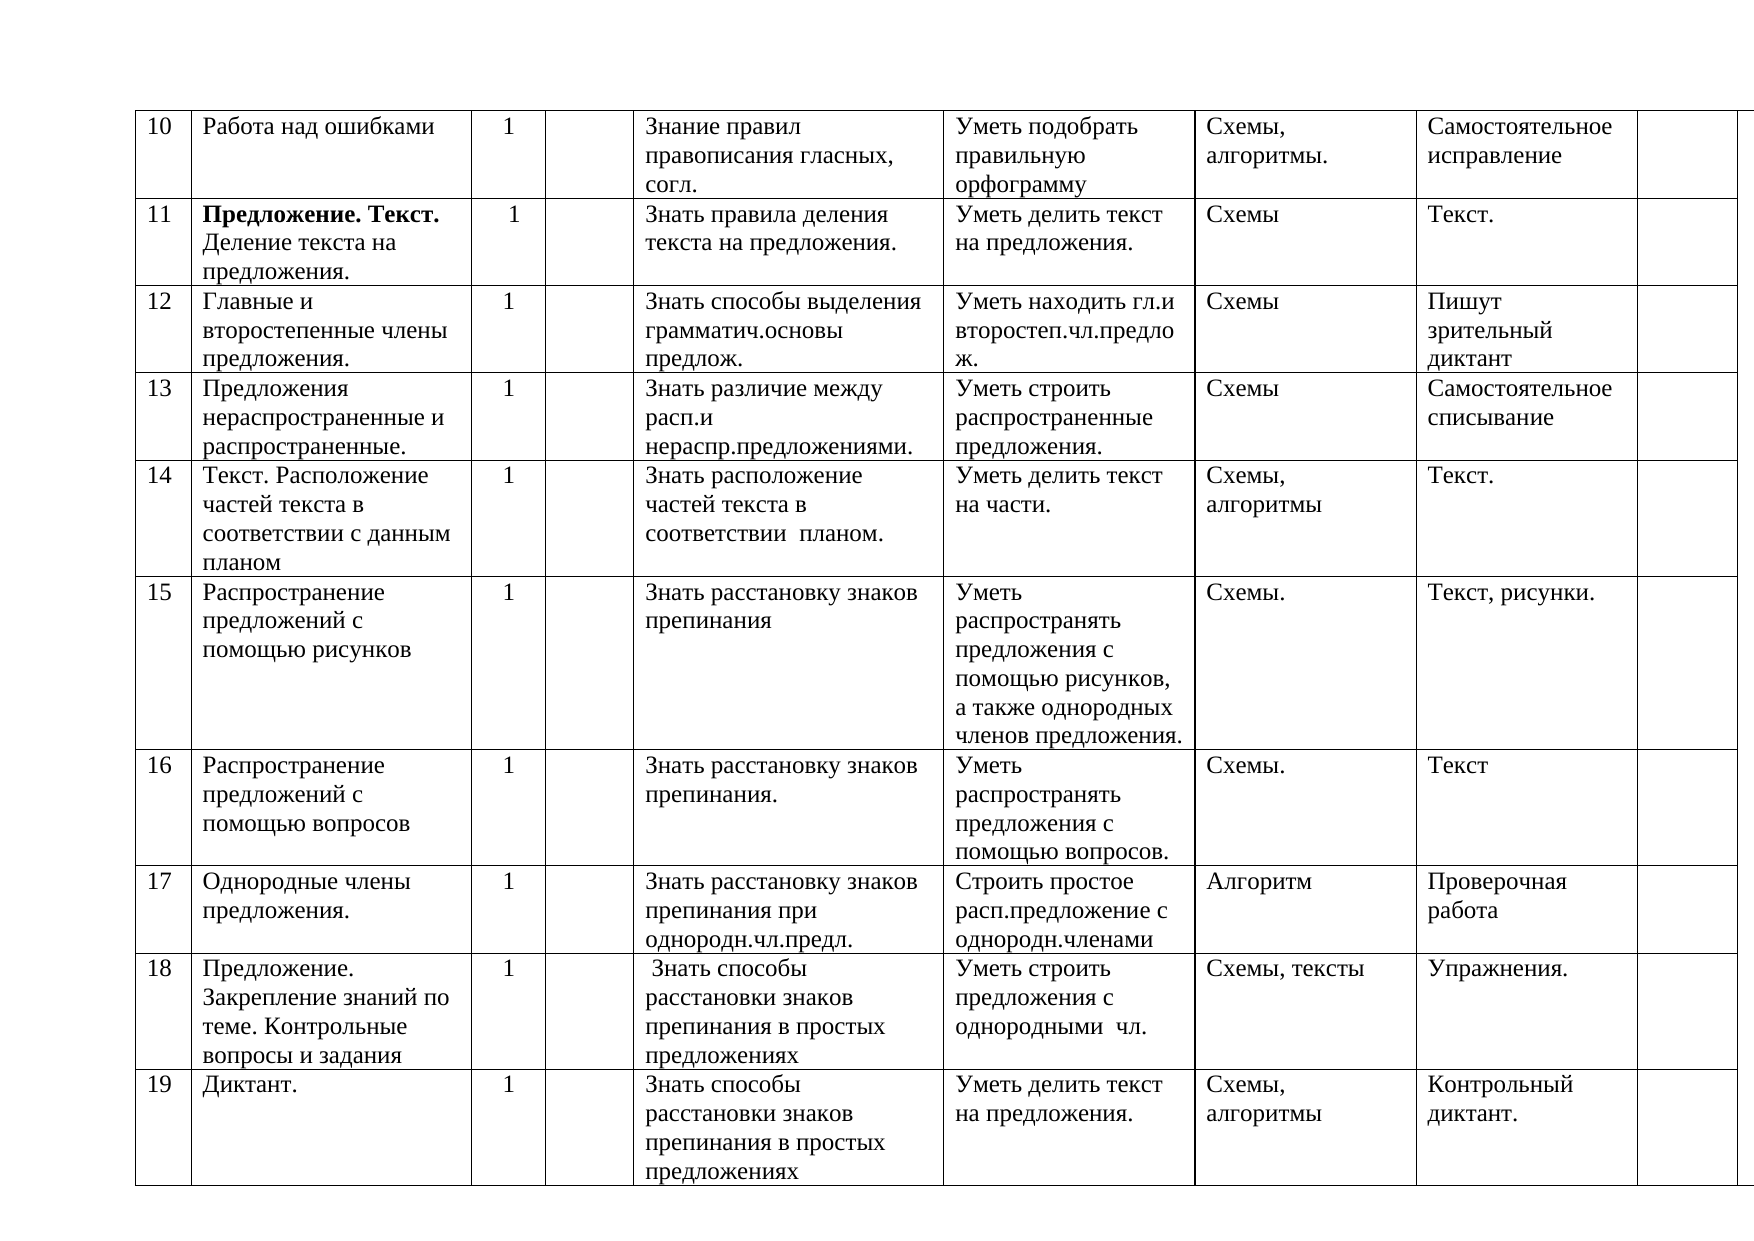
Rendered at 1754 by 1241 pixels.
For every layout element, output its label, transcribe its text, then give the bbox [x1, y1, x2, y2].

table_cell Строить простое расп.предложение с однородн.членами [944, 866, 1194, 952]
table_cell 19 [136, 1070, 191, 1184]
table_cell Текст [1417, 750, 1637, 865]
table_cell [634, 111, 943, 198]
table_cell Знать различие между расп.и нераспр.предложениями. [634, 373, 943, 459]
table_cell 1 [472, 373, 545, 459]
table_cell Уметь делить текст на части. [944, 461, 1194, 576]
table_cell Схемы, алгоритмы [1196, 461, 1416, 576]
table_cell Схемы [1196, 199, 1416, 285]
table_cell Самостоятельное исправление [1417, 111, 1637, 198]
table_cell Уметь строить распространенные предложения. [944, 373, 1194, 459]
table_cell Однородные члены предложения. [192, 866, 471, 952]
table_cell Упражнения. [1417, 954, 1637, 1068]
table_cell [546, 866, 633, 952]
table_cell Работа над ошибками [192, 111, 471, 198]
table_cell 16 [136, 750, 191, 865]
table_cell 1 [472, 111, 545, 198]
table_cell Распространение предложений с помощью вопросов [192, 750, 471, 865]
table_cell 1 [472, 286, 545, 372]
table_cell Самостоятельное списывание [1417, 373, 1637, 459]
table_cell Знать расстановку знаков препинания. [634, 750, 943, 865]
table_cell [634, 954, 943, 1068]
table_cell Уметь распространять предложения с помощью рисунков, а также однородных членов предложения. [944, 577, 1194, 749]
table_cell [546, 577, 633, 749]
table_cell [546, 750, 633, 865]
table_cell Предложения нераспространенные и распространенные. [192, 373, 471, 459]
table_cell [1638, 954, 1737, 1068]
table_cell [546, 461, 633, 576]
table_cell [546, 111, 633, 198]
table_cell Предложение. Закрепление знаний по теме. Контрольные вопросы и задания [192, 954, 471, 1068]
table_cell Схемы. [1196, 750, 1416, 865]
table_cell Уметь находить гл.и второстеп.чл.предлож. [944, 286, 1194, 372]
table_cell 15 [136, 577, 191, 749]
table_cell 13 [136, 373, 191, 459]
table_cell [944, 1070, 1194, 1184]
table_cell [1638, 577, 1737, 749]
table_cell [1638, 111, 1737, 198]
table_cell Знать расположение частей текста в соответствии планом. [634, 461, 943, 576]
table_cell Распространение предложений с помощью рисунков [192, 577, 471, 749]
table_cell [546, 373, 633, 459]
table_cell 1 [472, 750, 545, 865]
table_cell [1638, 866, 1737, 952]
table_cell Схемы [1196, 373, 1416, 459]
table_cell [546, 286, 633, 372]
table_cell Текст. [1417, 461, 1637, 576]
table_cell Контрольный диктант. [1417, 1070, 1637, 1184]
table_cell 17 [136, 866, 191, 952]
table_cell 1 [472, 954, 545, 1068]
table_cell Схемы, алгоритмы [1196, 1070, 1416, 1184]
table_cell Знать расстановку знаков препинания [634, 577, 943, 749]
table_cell 14 [136, 461, 191, 576]
table_cell [1638, 1070, 1737, 1184]
table_cell Схемы. [1196, 577, 1416, 749]
table_cell [546, 199, 633, 285]
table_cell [634, 1070, 943, 1184]
table_cell Схемы, тексты [1196, 954, 1416, 1068]
table_cell [546, 1070, 633, 1184]
table_cell Уметь распространять предложения с помощью вопросов. [944, 750, 1194, 865]
table_cell Знать расстановку знаков препинания при однородн.чл.предл. [634, 866, 943, 952]
table_cell Уметь делить текст на предложения. [944, 199, 1194, 285]
table_cell [1638, 373, 1737, 459]
table_cell Схемы [1196, 286, 1416, 372]
table_cell Уметь строить предложения с однородными чл. [944, 954, 1194, 1068]
table_cell [546, 954, 633, 1068]
table_cell Алгоритм [1196, 866, 1416, 952]
table_cell Знать правила деления текста на предложения. [634, 199, 943, 285]
table_cell 18 [136, 954, 191, 1068]
table_cell [1638, 286, 1737, 372]
table_cell 12 [136, 286, 191, 372]
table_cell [944, 111, 1194, 198]
table_cell 10 [136, 111, 191, 198]
table_cell Текст, рисунки. [1417, 577, 1637, 749]
table_cell Диктант. [192, 1070, 471, 1184]
table_cell Текст. [1417, 199, 1637, 285]
table_cell 1 [472, 461, 545, 576]
table_cell 1 [472, 199, 545, 285]
table_cell [1638, 750, 1737, 865]
table_cell Предложение. Текст. Деление текста на предложения. [192, 199, 471, 285]
table_cell 1 [472, 1070, 545, 1184]
table_cell 11 [136, 199, 191, 285]
table_cell [1638, 199, 1737, 285]
table_cell Пишут зрительный диктант [1417, 286, 1637, 372]
table_cell Текст. Расположение частей текста в соответствии с данным планом [192, 461, 471, 576]
table_cell [1638, 461, 1737, 576]
table_cell 1 [472, 866, 545, 952]
table_cell Главные и второстепенные члены предложения. [192, 286, 471, 372]
table_cell Схемы, алгоритмы. [1196, 111, 1416, 198]
table_cell Проверочная работа [1417, 866, 1637, 952]
table_cell 1 [472, 577, 545, 749]
table_cell Знать способы выделения грамматич.основы предлож. [634, 286, 943, 372]
